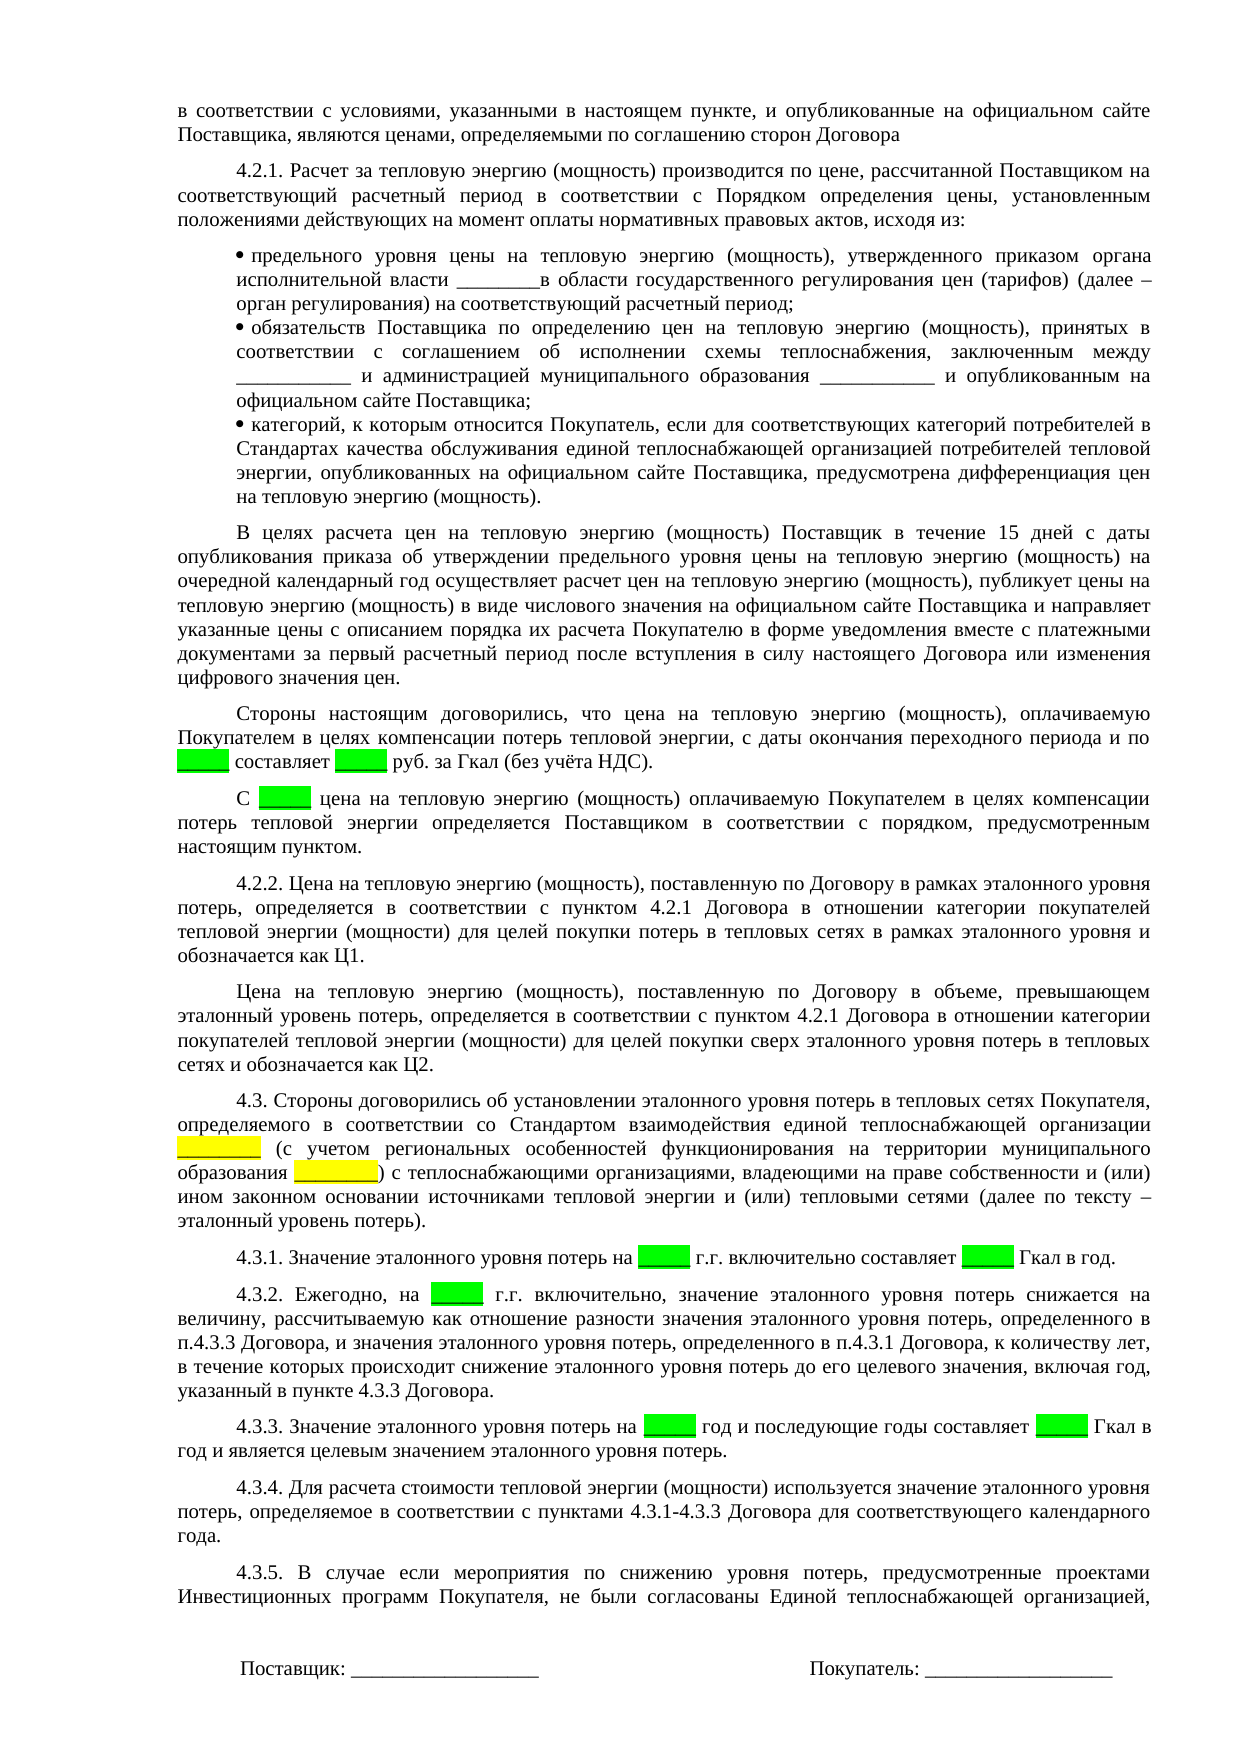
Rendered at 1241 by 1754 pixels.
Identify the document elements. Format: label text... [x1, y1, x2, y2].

text 4.2.1. Расчет за тепловую энергию (мощность) производится по цене, рассчитанной Поставщиком на соответствующий расчетный период в соответствии с Порядком определения цены, установленным положениями действующих на момент оплаты нормативных правовых актов, исходя из: [177, 158, 1152, 231]
list обязательств Поставщика по определению цен на тепловую энергию (мощность), принятых в соответствии с соглашением об исполнении схемы теплоснабжения, заключенным между ___________ и администрацией муниципального образования ___________ и опубликованным на официальном сайте Поставщика; [236, 315, 1152, 412]
list предельного уровня цены на тепловую энергию (мощность), утвержденного приказом органа исполнительной власти ________в области государственного регулирования цен (тарифов) (далее – орган регулирования) на соответствующий расчетный период; [236, 243, 1152, 315]
text 4.3.3. Значение эталонного уровня потерь на _____ год и последующие годы составляет _____ Гкал в год и является целевым значением эталонного уровня потерь. [177, 1414, 1152, 1462]
text Стороны настоящим договорились, что цена на тепловую энергию (мощность), оплачиваемую Покупателем в целях компенсации потерь тепловой энергии, с даты окончания переходного периода и по _____ составляет _____ руб. за Гкал (без учёта НДС). [177, 701, 1152, 773]
text Цена на тепловую энергию (мощность), поставленную по Договору в объеме, превышающем эталонный уровень потерь, определяется в соответствии с пунктом 4.2.1 Договора в отношении категории покупателей тепловой энергии (мощности) для целей покупки сверх эталонного уровня потерь в тепловых сетях и обозначается как Ц2. [177, 979, 1152, 1076]
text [177, 98, 1152, 146]
text 4.2.2. Цена на тепловую энергию (мощность), поставленную по Договору в рамках эталонного уровня потерь, определяется в соответствии с пунктом 4.2.1 Договора в отношении категории покупателей тепловой энергии (мощности) для целей покупки потерь в тепловых сетях в рамках эталонного уровня и обозначается как Ц1. [177, 871, 1152, 967]
text С _____ цена на тепловую энергию (мощность) оплачиваемую Покупателем в целях компенсации потерь тепловой энергии определяется Поставщиком в соответствии с порядком, предусмотренным настоящим пунктом. [177, 786, 1152, 858]
list категорий, к которым относится Покупатель, если для соответствующих категорий потребителей в Стандартах качества обслуживания единой теплоснабжающей организацией потребителей тепловой энергии, опубликованных на официальном сайте Поставщика, предусмотрена дифференциация цен на тепловую энергию (мощность). [236, 412, 1152, 508]
text 4.3.4. Для расчета стоимости тепловой энергии (мощности) используется значение эталонного уровня потерь, определяемое в соответствии с пунктами 4.3.1-4.3.3 Договора для соответствующего календарного года. [177, 1475, 1152, 1547]
text 4.3.1. Значение эталонного уровня потерь на _____ г.г. включительно составляет _____ Гкал в год. [177, 1245, 638, 1269]
text В целях расчета цен на тепловую энергию (мощность) Поставщик в течение 15 дней с даты опубликования приказа об утверждении предельного уровня цены на тепловую энергию (мощность) на очередной календарный год осуществляет расчет цен на тепловую энергию (мощность), публикует цены на тепловую энергию (мощность) в виде числового значения на официальном сайте Поставщика и направляет указанные цены с описанием порядка их расчета Покупателю в форме уведомления вместе с платежными документами за первый расчетный период после вступления в силу настоящего Договора или изменения цифрового значения цен. [177, 520, 1152, 689]
text 4.3.2. Ежегодно, на _____ г.г. включительно, значение эталонного уровня потерь снижается на величину, рассчитываемую как отношение разности значения эталонного уровня потерь, определенного в п.4.3.3 Договора, и значения эталонного уровня потерь, определенного в п.4.3.1 Договора, к количеству лет, в течение которых происходит снижение эталонного уровня потерь до его целевого значения, включая год, указанный в пункте 4.3.3 Договора. [177, 1282, 1152, 1402]
text 4.3.1. Значение эталонного уровня потерь на _____ г.г. включительно составляет _____ Гкал в год. [690, 1245, 962, 1269]
text 4.3. Стороны договорились об установлении эталонного уровня потерь в тепловых сетях Покупателя, определяемого в соответствии со Стандартом взаимодействия единой теплоснабжающей организации ________ (с учетом региональных особенностей функционирования на территории муниципального образования ________) с теплоснабжающими организациями, владеющими на праве собственности и (или) ином законном основании источниками тепловой энергии и (или) тепловыми сетями (далее по тексту – эталонный уровень потерь). [177, 1088, 1152, 1232]
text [177, 1560, 1152, 1608]
